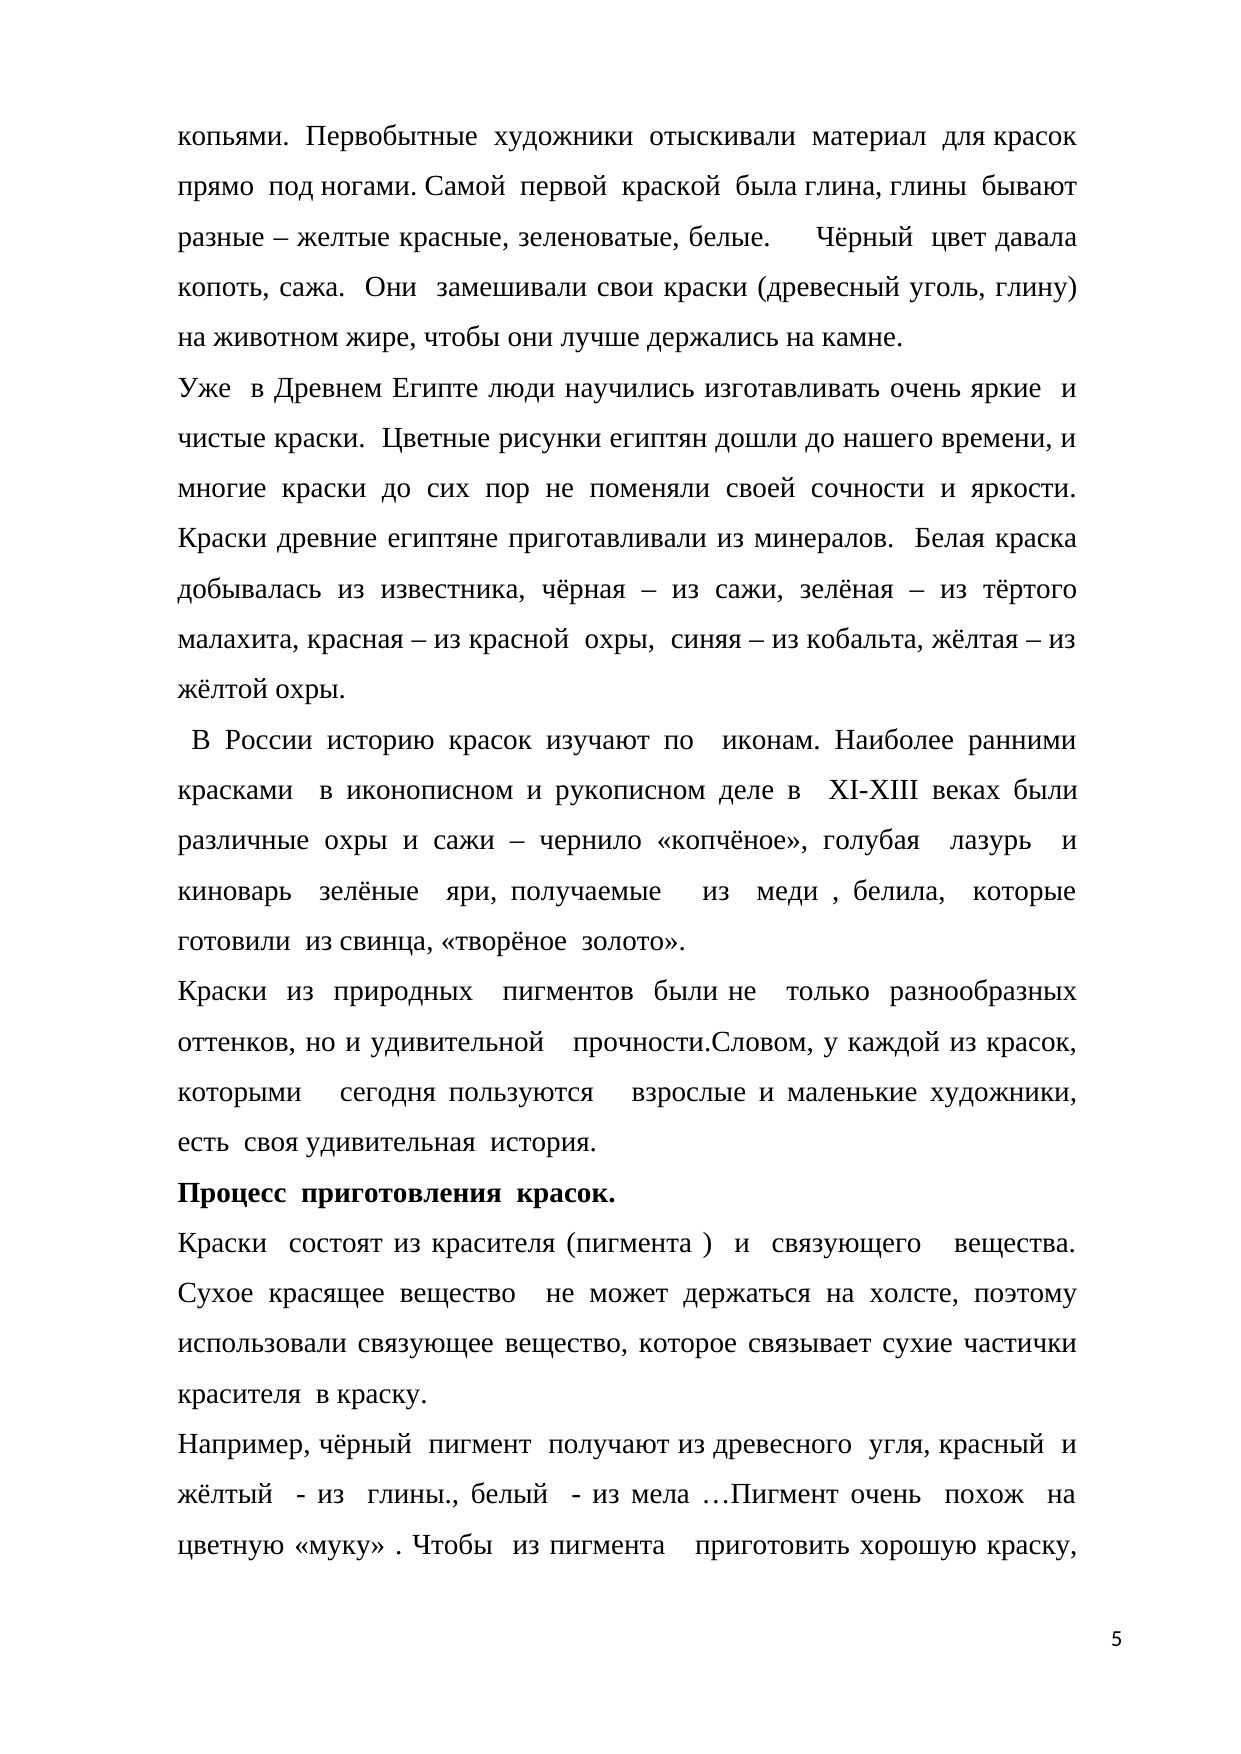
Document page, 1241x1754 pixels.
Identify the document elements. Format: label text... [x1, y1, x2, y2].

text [177, 1426, 1078, 1560]
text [177, 118, 1078, 353]
text Краски из природных пигментов были не только разнообразных оттенков, но и удивительной прочности.Словом, у каждой из красок, которыми сегодня пользуются взрослые и маленькие художники, есть своя удивительная история. [177, 973, 1078, 1158]
text В России историю красок изучают по иконам. Наиболее ранними красками в иконописном и рукописном деле в XI-XIII веках были различные охры и сажи – чернило «копчёное», голубая лазурь и киноварь зелёные яри, получаемые из меди , белила, которые готовили из свинца, «творёное золото». [177, 722, 1078, 957]
text Процесс приготовления красок. [177, 1175, 1078, 1208]
text Краски состоят из красителя (пигмента ) и связующего вещества. Сухое красящее вещество не может держаться на холсте, поэтому использовали связующее вещество, которое связывает сухие частички красителя в краску. [177, 1225, 1078, 1409]
text Уже в Древнем Египте люди научились изготавливать очень яркие и чистые краски. Цветные рисунки египтян дошли до нашего времени, и многие краски до сих пор не поменяли своей сочности и яркости. Краски древние египтяне приготавливали из минералов. Белая краска добывалась из известника, чёрная – из сажи, зелёная – из тёртого малахита, красная – из красной охры, синяя – из кобальта, жёлтая – из жёлтой охры. [177, 370, 1078, 705]
